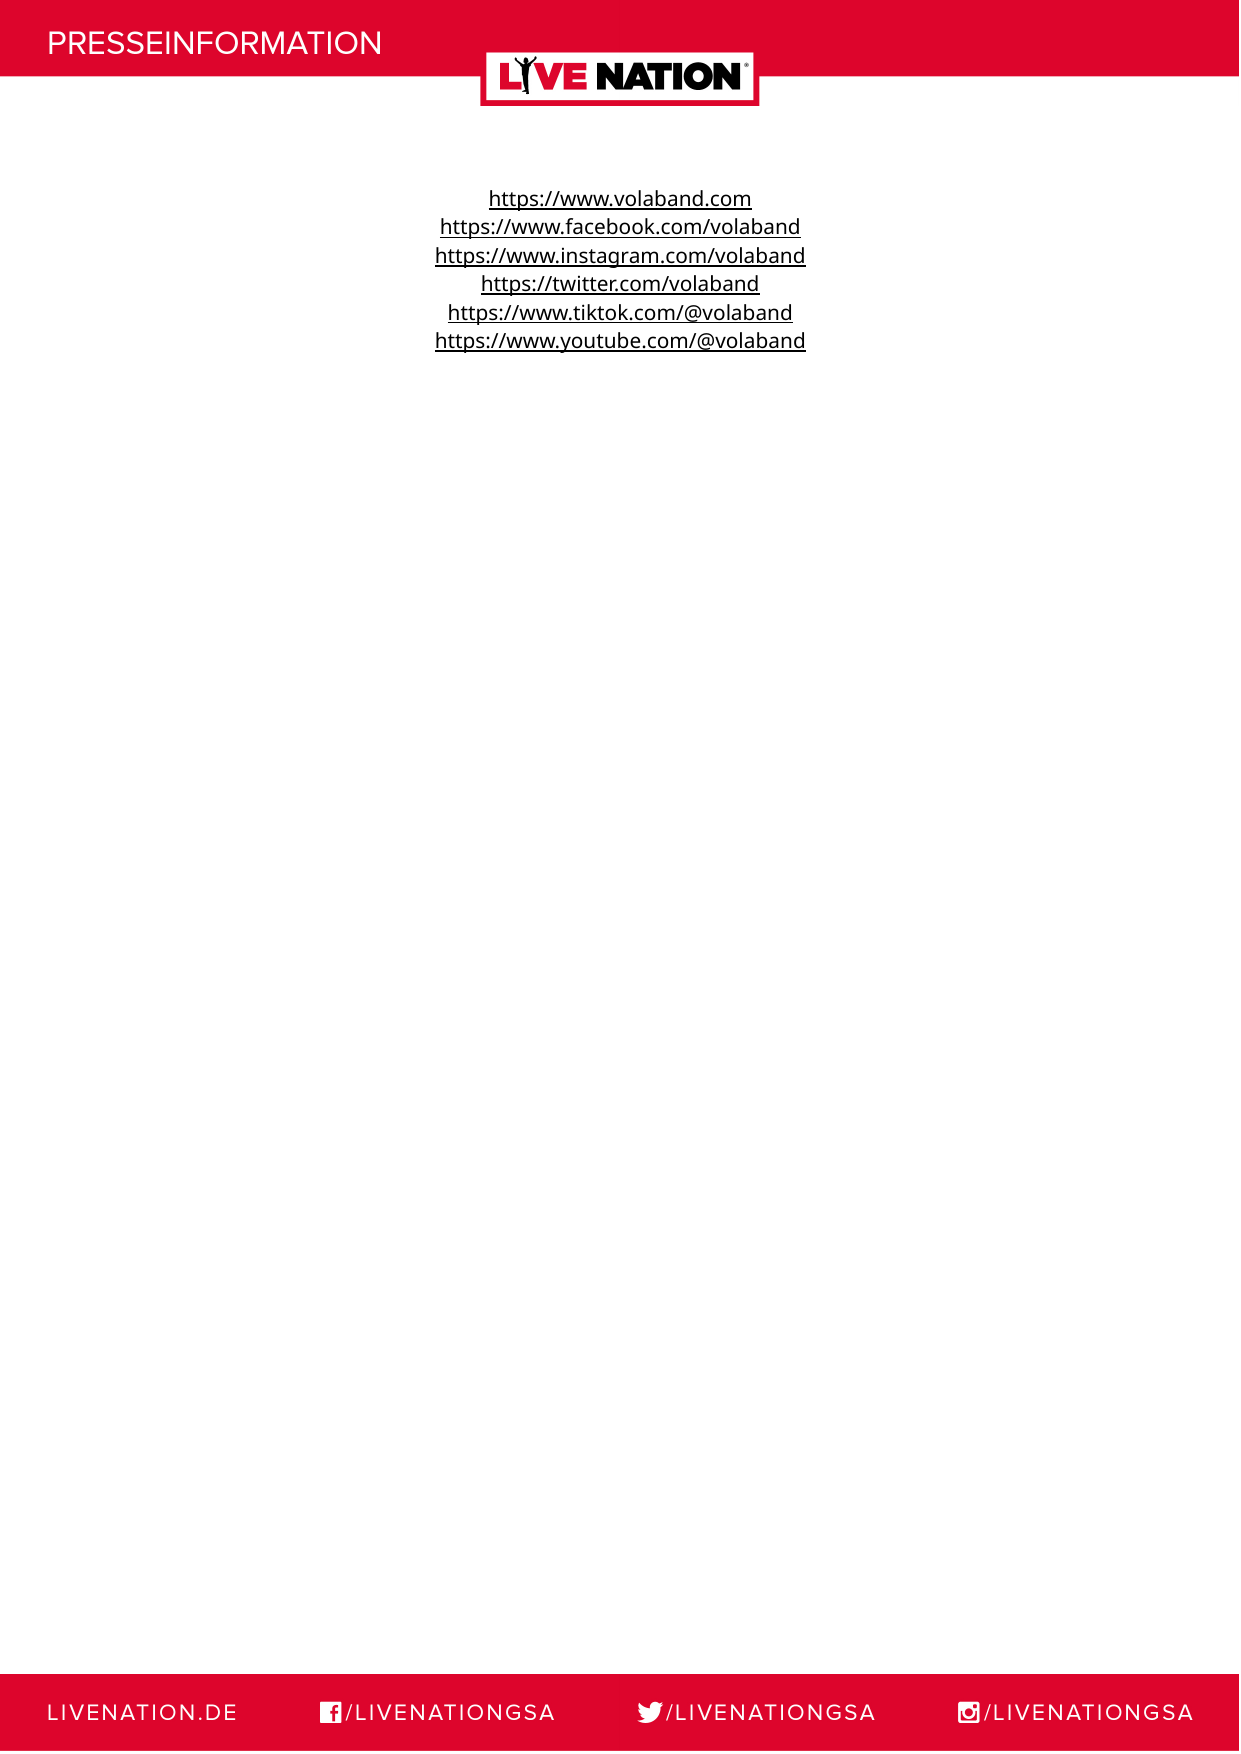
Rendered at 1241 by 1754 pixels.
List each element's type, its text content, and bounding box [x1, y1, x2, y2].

picture [0, 0, 1239, 106]
text https://twitter.com/volaband [150, 269, 1090, 298]
text https://www.facebook.com/volaband [150, 212, 1090, 241]
text https://www.volaband.com [150, 184, 1090, 212]
picture [0, 1674, 1239, 1751]
text https://www.youtube.com/@volaband [150, 326, 1090, 355]
text https://www.tiktok.com/@volaband [150, 298, 1090, 326]
text https://www.instagram.com/volaband [150, 241, 1090, 269]
